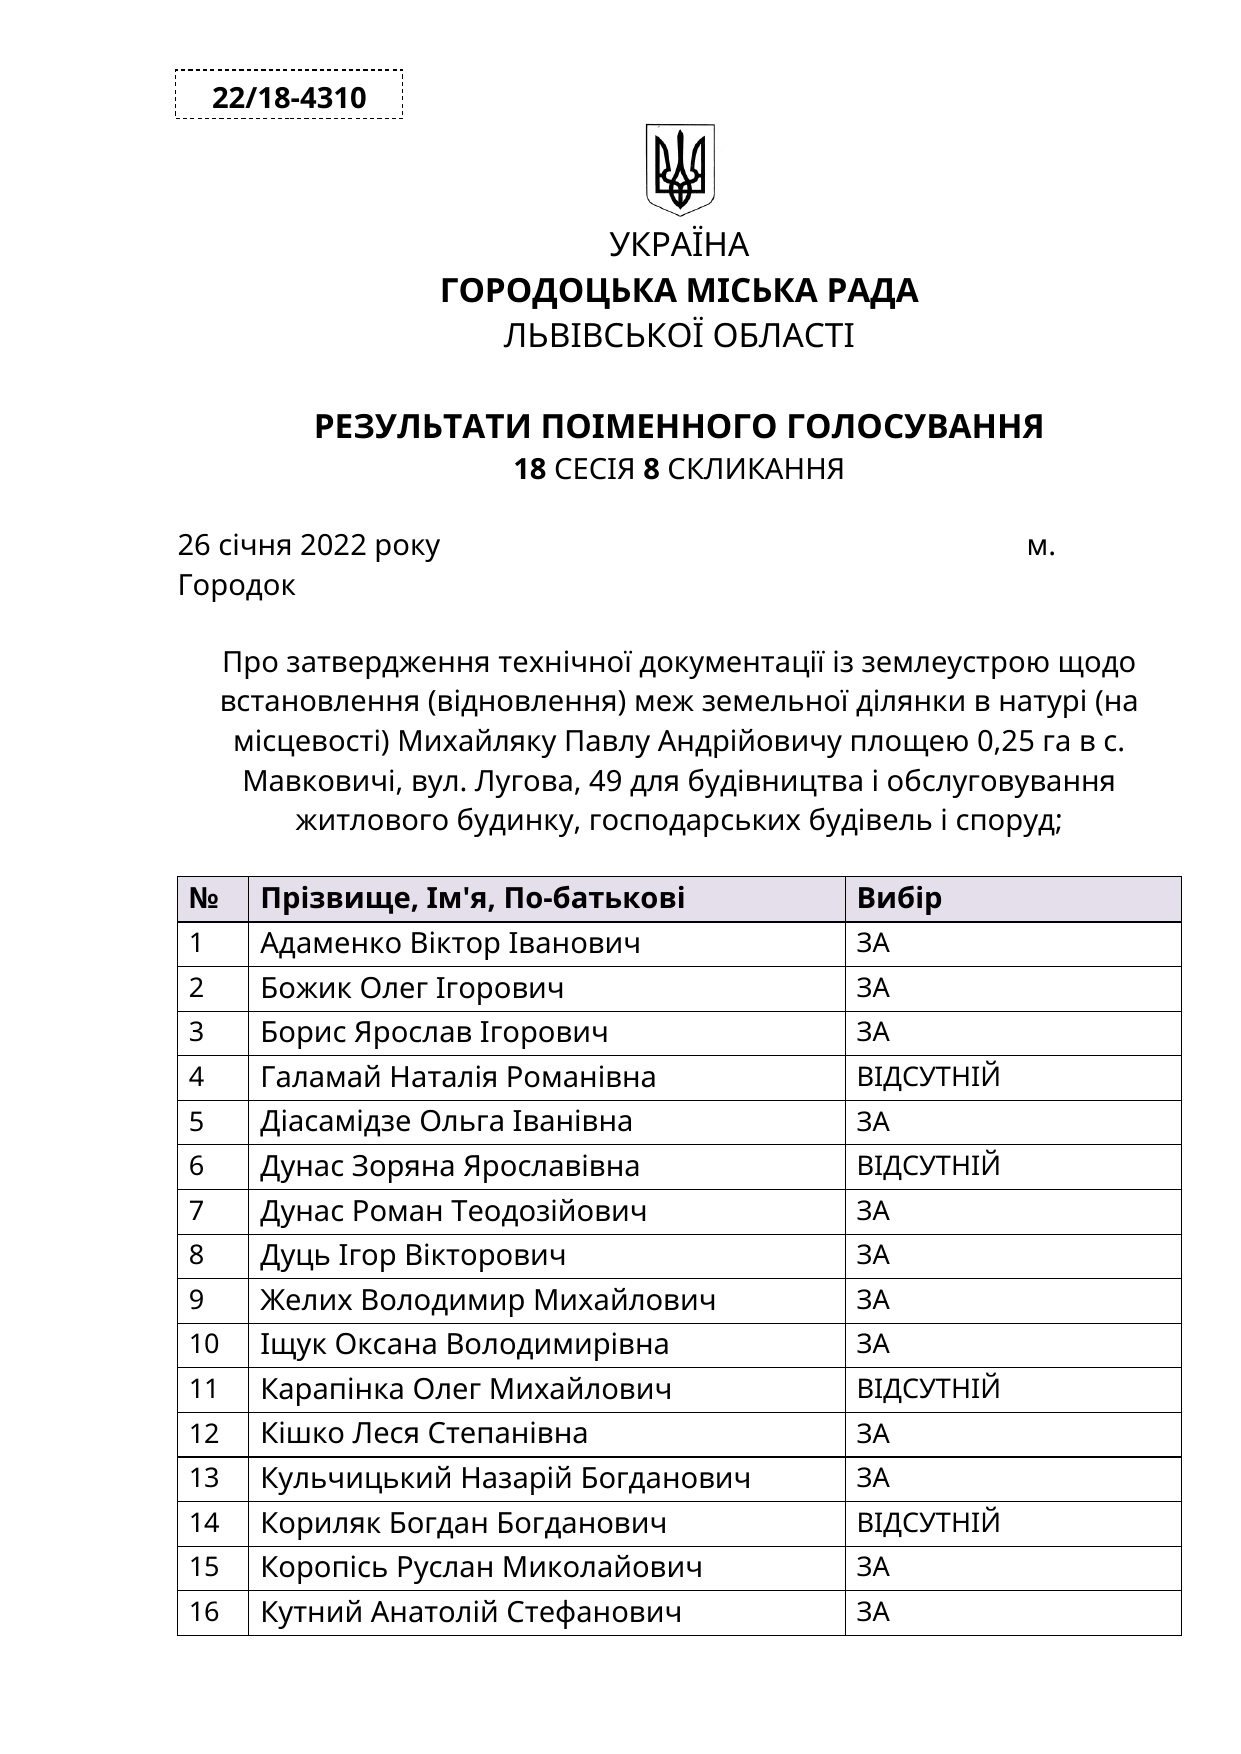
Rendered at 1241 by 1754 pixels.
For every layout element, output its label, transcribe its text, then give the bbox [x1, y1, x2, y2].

table_cell 8 [178, 1235, 248, 1278]
table_cell ЗА [846, 1235, 1181, 1278]
table_cell 5 [178, 1101, 248, 1144]
table_header № [178, 877, 248, 921]
table_cell Діасамідзе Ольга Іванівна [249, 1101, 845, 1144]
text ЛЬВІВСЬКОЇ ОБЛАСТІ [177, 312, 1181, 357]
table_cell 6 [178, 1145, 248, 1189]
table_cell ЗА [846, 1458, 1181, 1501]
table_cell ВІДСУТНІЙ [846, 1056, 1181, 1100]
table_cell ЗА [846, 967, 1181, 1011]
table_cell Кориляк Богдан Богданович [249, 1502, 845, 1546]
table_cell 4 [178, 1056, 248, 1100]
table_cell ЗА [846, 1324, 1181, 1367]
table_header Прізвище, Ім'я, По-батькові [249, 877, 845, 921]
table_cell 16 [178, 1591, 248, 1635]
table_cell ВІДСУТНІЙ [846, 1145, 1181, 1189]
table_cell Желих Володимир Михайлович [249, 1279, 845, 1323]
table_cell ЗА [846, 923, 1181, 966]
text 26 січня 2022 року м. Городок [177, 525, 1181, 604]
text 18 СЕСІЯ 8 СКЛИКАННЯ [177, 448, 1181, 488]
picture [633, 118, 726, 221]
table_header Вибір [846, 877, 1181, 921]
table_cell 3 [178, 1012, 248, 1055]
table_cell Кішко Леся Степанівна [249, 1413, 845, 1456]
table_cell 1 [178, 923, 248, 966]
text РЕЗУЛЬТАТИ ПОІМЕННОГО ГОЛОСУВАННЯ [177, 403, 1181, 448]
table_cell 12 [178, 1413, 248, 1456]
table_cell 2 [178, 967, 248, 1011]
table_cell ЗА [846, 1279, 1181, 1323]
table_cell ЗА [846, 1413, 1181, 1456]
table_cell ЗА [846, 1101, 1181, 1144]
table_cell Дунас Роман Теодозійович [249, 1190, 845, 1233]
table_cell 10 [178, 1324, 248, 1367]
table_cell ЗА [846, 1012, 1181, 1055]
table_cell Галамай Наталія Романівна [249, 1056, 845, 1100]
text ГОРОДОЦЬКА МІСЬКА РАДА [177, 266, 1181, 312]
table_cell Кульчицький Назарій Богданович [249, 1458, 845, 1501]
text УКРАЇНА [177, 221, 1181, 266]
table_cell ЗА [846, 1190, 1181, 1233]
table_cell ЗА [846, 1591, 1181, 1635]
table_cell Дуць Ігор Вікторович [249, 1235, 845, 1278]
table_cell ВІДСУТНІЙ [846, 1502, 1181, 1546]
table_cell Дунас Зоряна Ярославівна [249, 1145, 845, 1189]
table_cell 13 [178, 1458, 248, 1501]
table_cell 11 [178, 1368, 248, 1412]
table_cell Іщук Оксана Володимирівна [249, 1324, 845, 1367]
table_cell 7 [178, 1190, 248, 1233]
table_cell 9 [178, 1279, 248, 1323]
table_cell Божик Олег Ігорович [249, 967, 845, 1011]
table_cell 14 [178, 1502, 248, 1546]
table_cell 15 [178, 1547, 248, 1590]
table_cell Кутний Анатолій Стефанович [249, 1591, 845, 1635]
table_cell Карапінка Олег Михайлович [249, 1368, 845, 1412]
table_cell Борис Ярослав Ігорович [249, 1012, 845, 1055]
table_cell ВІДСУТНІЙ [846, 1368, 1181, 1412]
table_cell Адаменко Віктор Іванович [249, 923, 845, 966]
table_cell Коропісь Руслан Миколайович [249, 1547, 845, 1590]
text Про затвердження технічної документації із землеустрою щодо встановлення (відновлення) меж земельної ділянки в натурі (на місцевості) Михайляку Павлу Андрійовичу площею 0,25 га в с. Мавковичі, вул. Лугова, 49 для будівництва і обслуговування житлового будинку, господарських будівель і споруд; [177, 641, 1181, 839]
table_cell ЗА [846, 1547, 1181, 1590]
